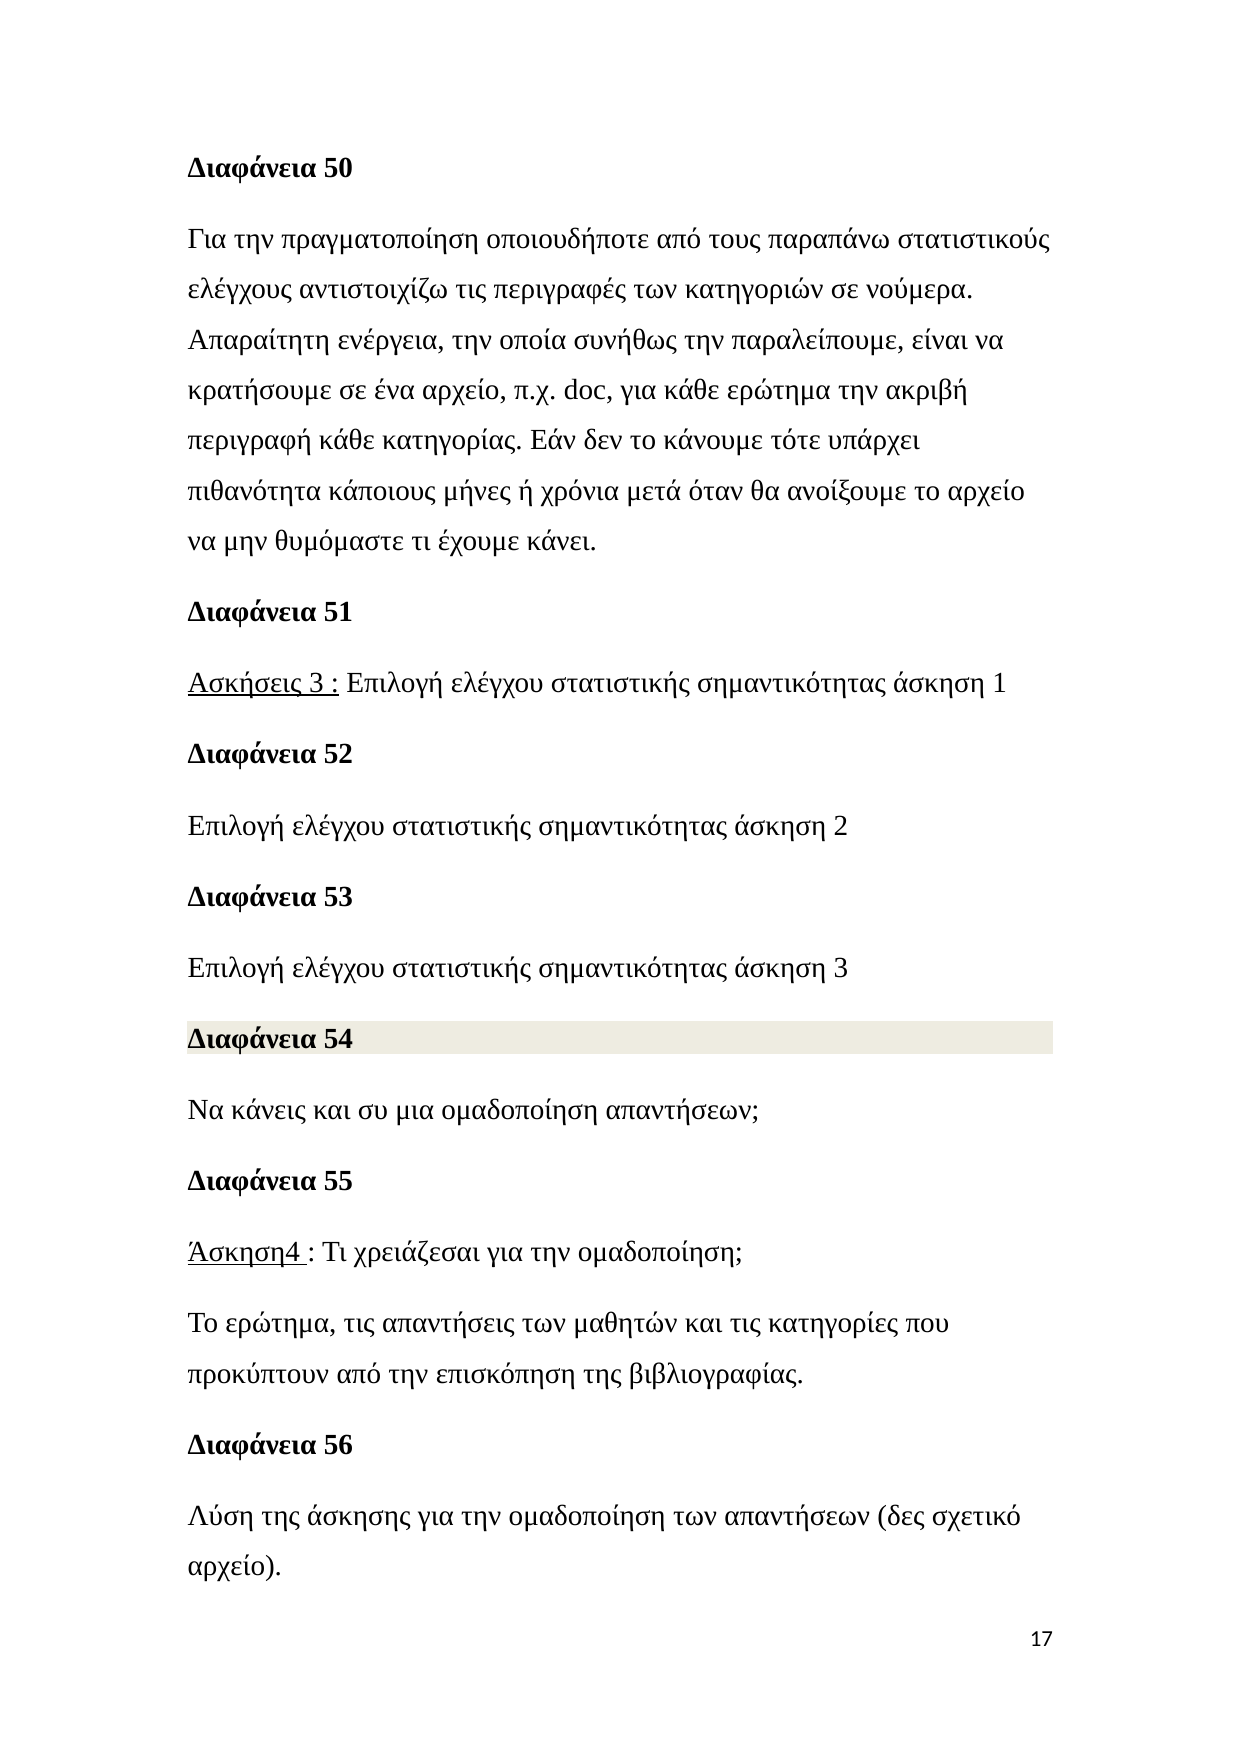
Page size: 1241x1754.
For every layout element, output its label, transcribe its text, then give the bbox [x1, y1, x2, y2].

text Επιλογή ελέγχου στατιστικής σημαντικότητας άσκηση 3 [187, 950, 1053, 983]
text Το ερώτημα, τις απαντήσεις των μαθητών και τις κατηγορίες που προκύπτουν από την επισκόπηση της βιβλιογραφίας. [187, 1306, 1053, 1389]
text Να κάνεις και συ μια ομαδοποίηση απαντήσεων; [187, 1092, 1053, 1126]
text Διαφάνεια 51 [187, 594, 1053, 628]
text Ασκήσεις 3 : Επιλογή ελέγχου στατιστικής σημαντικότητας άσκηση 1 [187, 665, 1053, 699]
text Διαφάνεια 52 [187, 736, 1053, 770]
text Διαφάνεια 54 [187, 1021, 1053, 1054]
text Διαφάνεια 56 [187, 1427, 1053, 1461]
text Λύση της άσκησης για την ομαδοποίηση των απαντήσεων (δες σχετικό αρχείο). [187, 1498, 1053, 1582]
text Διαφάνεια 50 [187, 150, 1053, 183]
text Διαφάνεια 53 [187, 879, 1053, 912]
text Άσκηση4 : Τι χρειάζεσαι για την ομαδοποίηση; [187, 1234, 1053, 1268]
text Διαφάνεια 55 [187, 1163, 1053, 1197]
text Επιλογή ελέγχου στατιστικής σημαντικότητας άσκηση 2 [187, 808, 1053, 841]
text Για την πραγματοποίηση οποιουδήποτε από τους παραπάνω στατιστικούς ελέγχους αντιστοιχίζω τις περιγραφές των κατηγοριών σε νούμερα. Απαραίτητη ενέργεια, την οποία συνήθως την παραλείπουμε, είναι να κρατήσουμε σε ένα αρχείο, π.χ. doc, για κάθε ερώτημα την ακριβή περιγραφή κάθε κατηγορίας. Εάν δεν το κάνουμε τότε υπάρχει πιθανότητα κάποιους μήνες ή χρόνια μετά όταν θα ανοίξουμε το αρχείο να μην θυμόμαστε τι έχουμε κάνει. [187, 221, 1053, 557]
